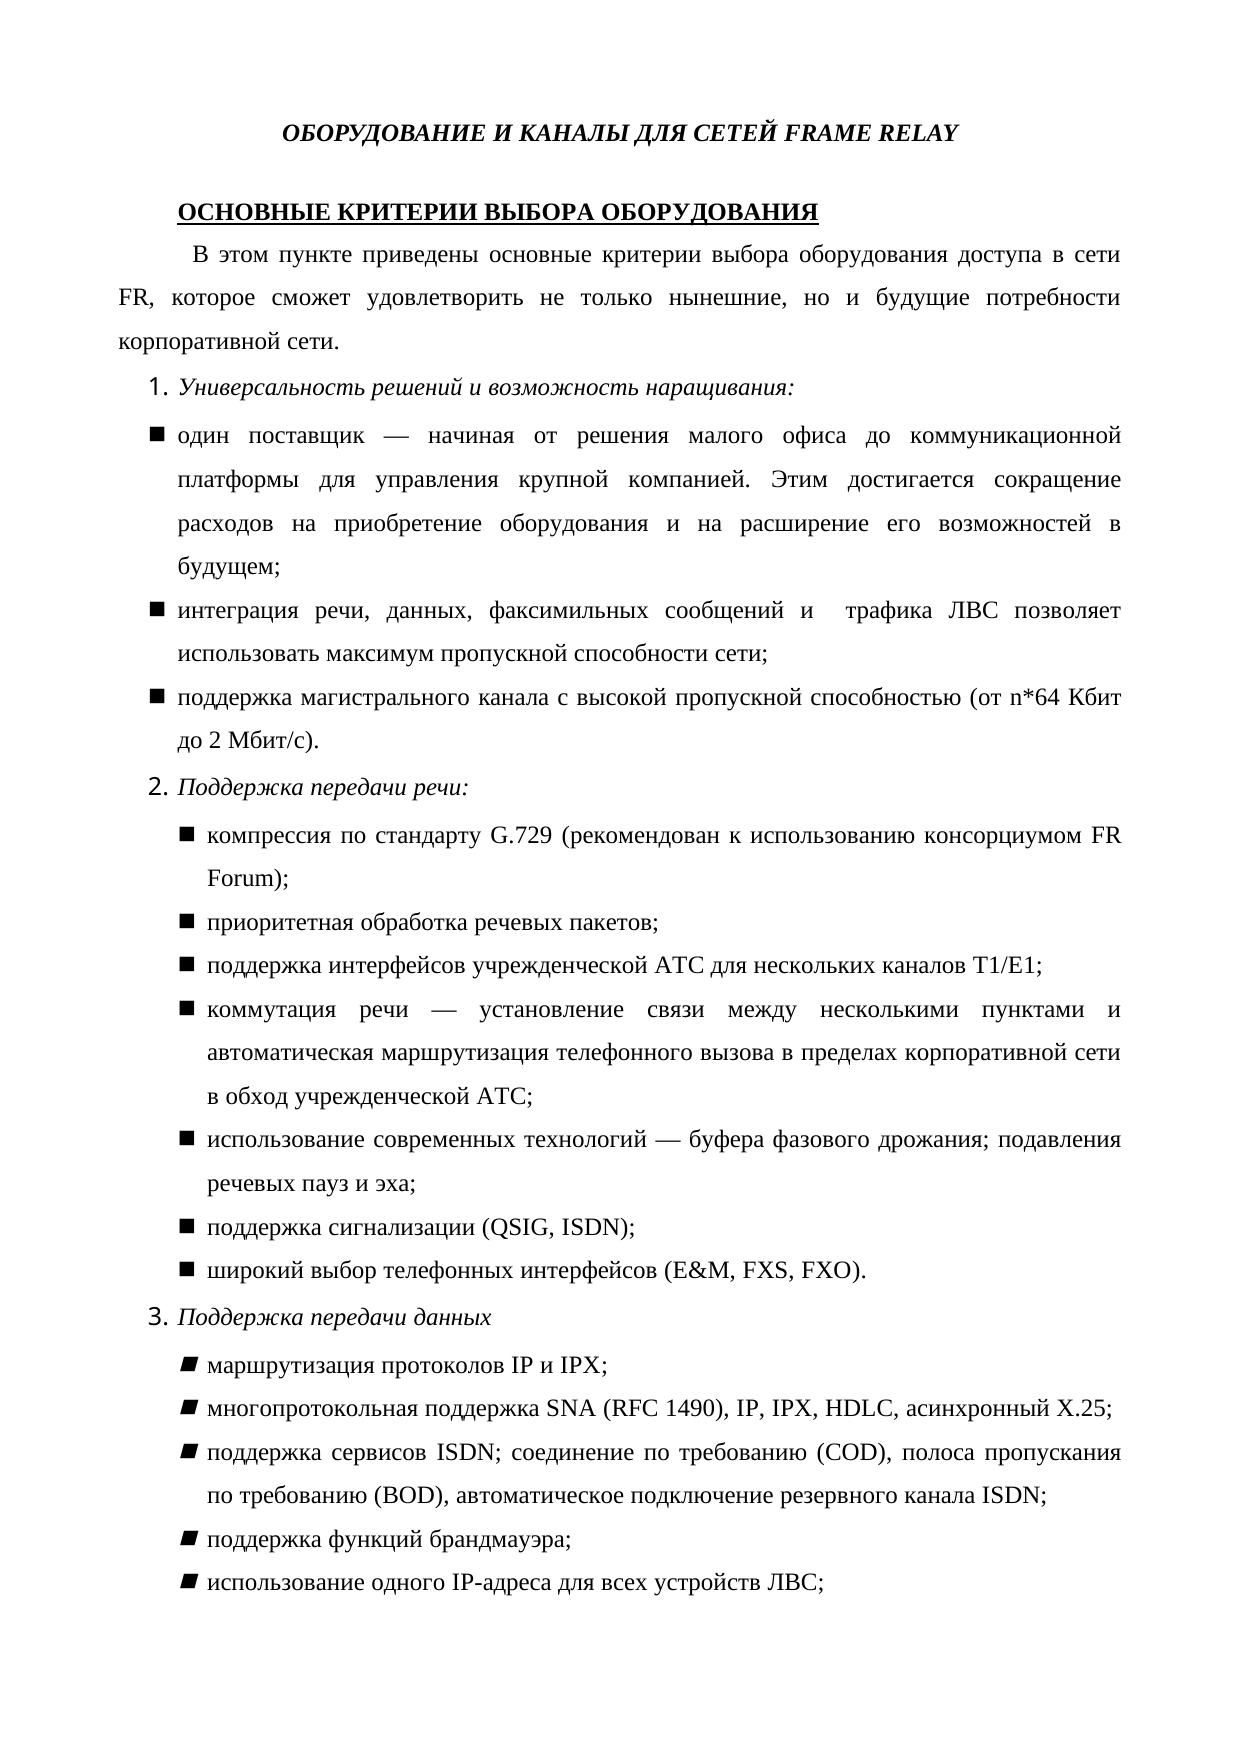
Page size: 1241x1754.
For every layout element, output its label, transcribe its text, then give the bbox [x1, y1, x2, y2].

list один поставщик — начиная от решения малого офиса до коммуникационной платформы для управления крупной компанией. Этим достигается сокращение расходов на приобретение оборудования и на расширение его возможностей в будущем; [148, 420, 1122, 580]
list компрессия по стандарту G.729 (рекомендован к использованию консорциумом FR Forum); [177, 819, 1122, 892]
list приоритетная обработка речевых пакетов; [177, 907, 1122, 936]
list поддержка сервисов ISDN; соединение по требованию (COD), полоса пропускания по требованию (BOD), автоматическое подключение резервного канала ISDN; [177, 1437, 1122, 1509]
list поддержка сигнализации (QSIG, ISDN); [177, 1211, 1122, 1241]
list использование современных технологий — буфера фазового дрожания; подавления речевых пауз и эха; [177, 1124, 1122, 1197]
list Поддержка передачи данных [148, 1298, 1122, 1332]
subtitle ОСНОВНЫЕ КРИТЕРИИ ВЫБОРА ОБОРУДОВАНИЯ [118, 197, 1122, 226]
subtitle ОБОРУДОВАНИЕ И КАНАЛЫ ДЛЯ СЕТЕЙ FRAME RELAY [118, 118, 1122, 147]
list поддержка функций брандмауэра; [177, 1524, 1122, 1553]
list интеграция речи, данных, факсимильных сообщений и трафика ЛВС позволяет использовать максимум пропускной способности сети; [148, 594, 1122, 667]
list Универсальность решений и возможность наращивания: [148, 369, 1122, 403]
list поддержка интерфейсов учрежденческой АТС для нескольких каналов T1/E1; [177, 950, 1122, 979]
list многопротокольная поддержка SNA (RFC 1490), IP, IPX, HDLC, асинхронный X.25; [177, 1393, 1122, 1422]
list маршрутизация протоколов IP и IPX; [177, 1349, 1122, 1378]
list использование одного IP-адреса для всех устройств ЛВС; [177, 1567, 1122, 1596]
list Поддержка передачи речи: [148, 769, 1122, 803]
text В этом пункте приведены основные критерии выбора оборудования доступа в сети FR, которое сможет удовлетворить не только нынешние, но и будущие потребности корпоративной сети. [118, 239, 1122, 355]
list широкий выбор телефонных интерфейсов (E&M, FXS, FXO). [177, 1255, 1122, 1284]
list коммутация речи — установление связи между несколькими пунктами и автоматическая маршрутизация телефонного вызова в пределах корпоративной сети в обход учрежденческой АТС; [177, 994, 1122, 1110]
list поддержка магистрального канала с высокой пропускной способностью (от n*64 Кбит до 2 Мбит/с). [148, 682, 1122, 754]
